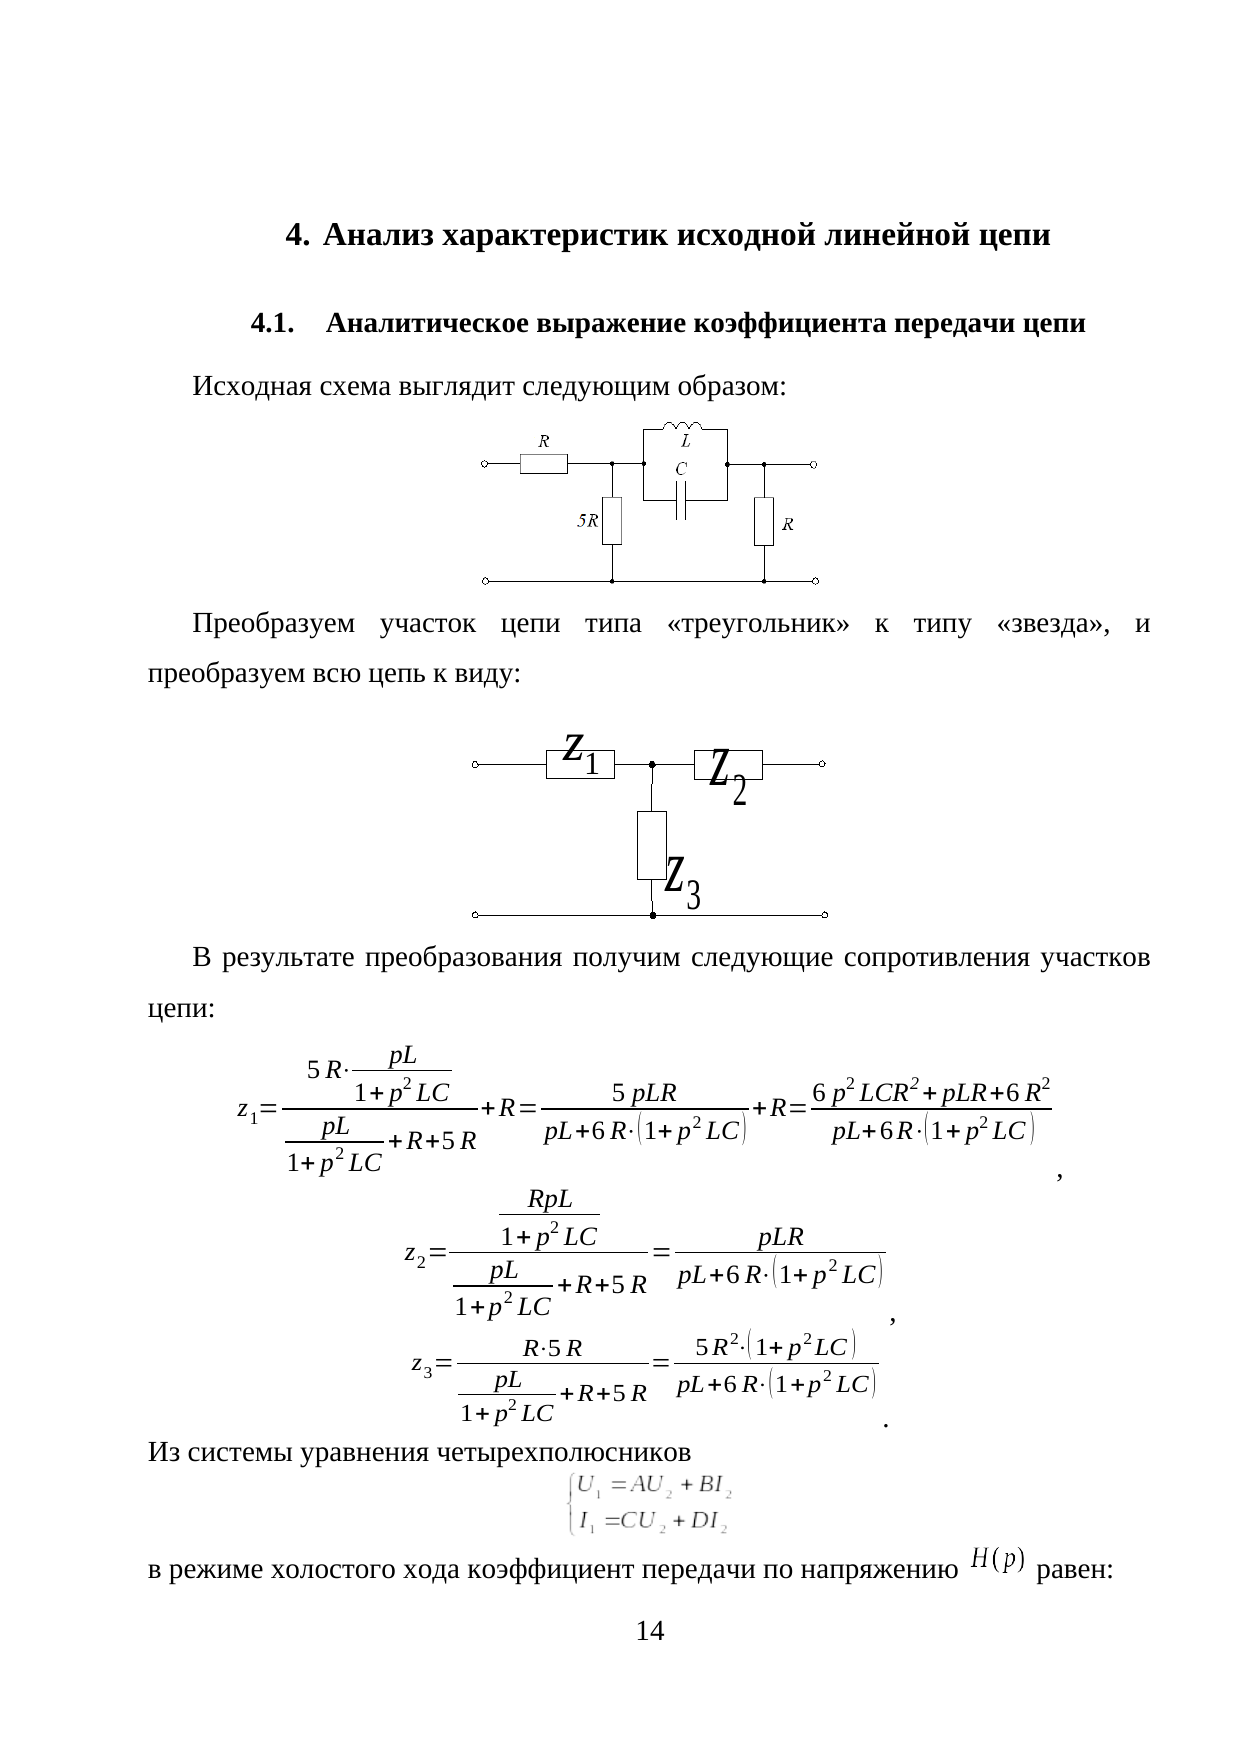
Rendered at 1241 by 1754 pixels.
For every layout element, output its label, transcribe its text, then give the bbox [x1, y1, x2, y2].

text Преобразуем участок цепи типа «треугольник» к типу «звезда», и преобразуем всю цепь к виду: [148, 605, 1152, 688]
text В результате преобразования получим следующие сопротивления участков цепи: [148, 939, 1152, 1023]
text в режиме холостого хода коэффициент передачи по напряжению равен: [148, 1541, 1152, 1584]
subtitle Анализ характеристик исходной линейной цепи [185, 214, 1152, 252]
subtitle Аналитическое выражение коэффициента передачи цепи [185, 305, 1152, 338]
text Исходная схема выглядит следующим образом: [148, 368, 1152, 402]
text , [148, 1184, 1152, 1327]
text . [148, 1327, 1152, 1434]
text Из системы уравнения четырехполюсников [148, 1434, 1152, 1467]
text , [148, 1040, 1152, 1184]
picture [477, 418, 823, 591]
